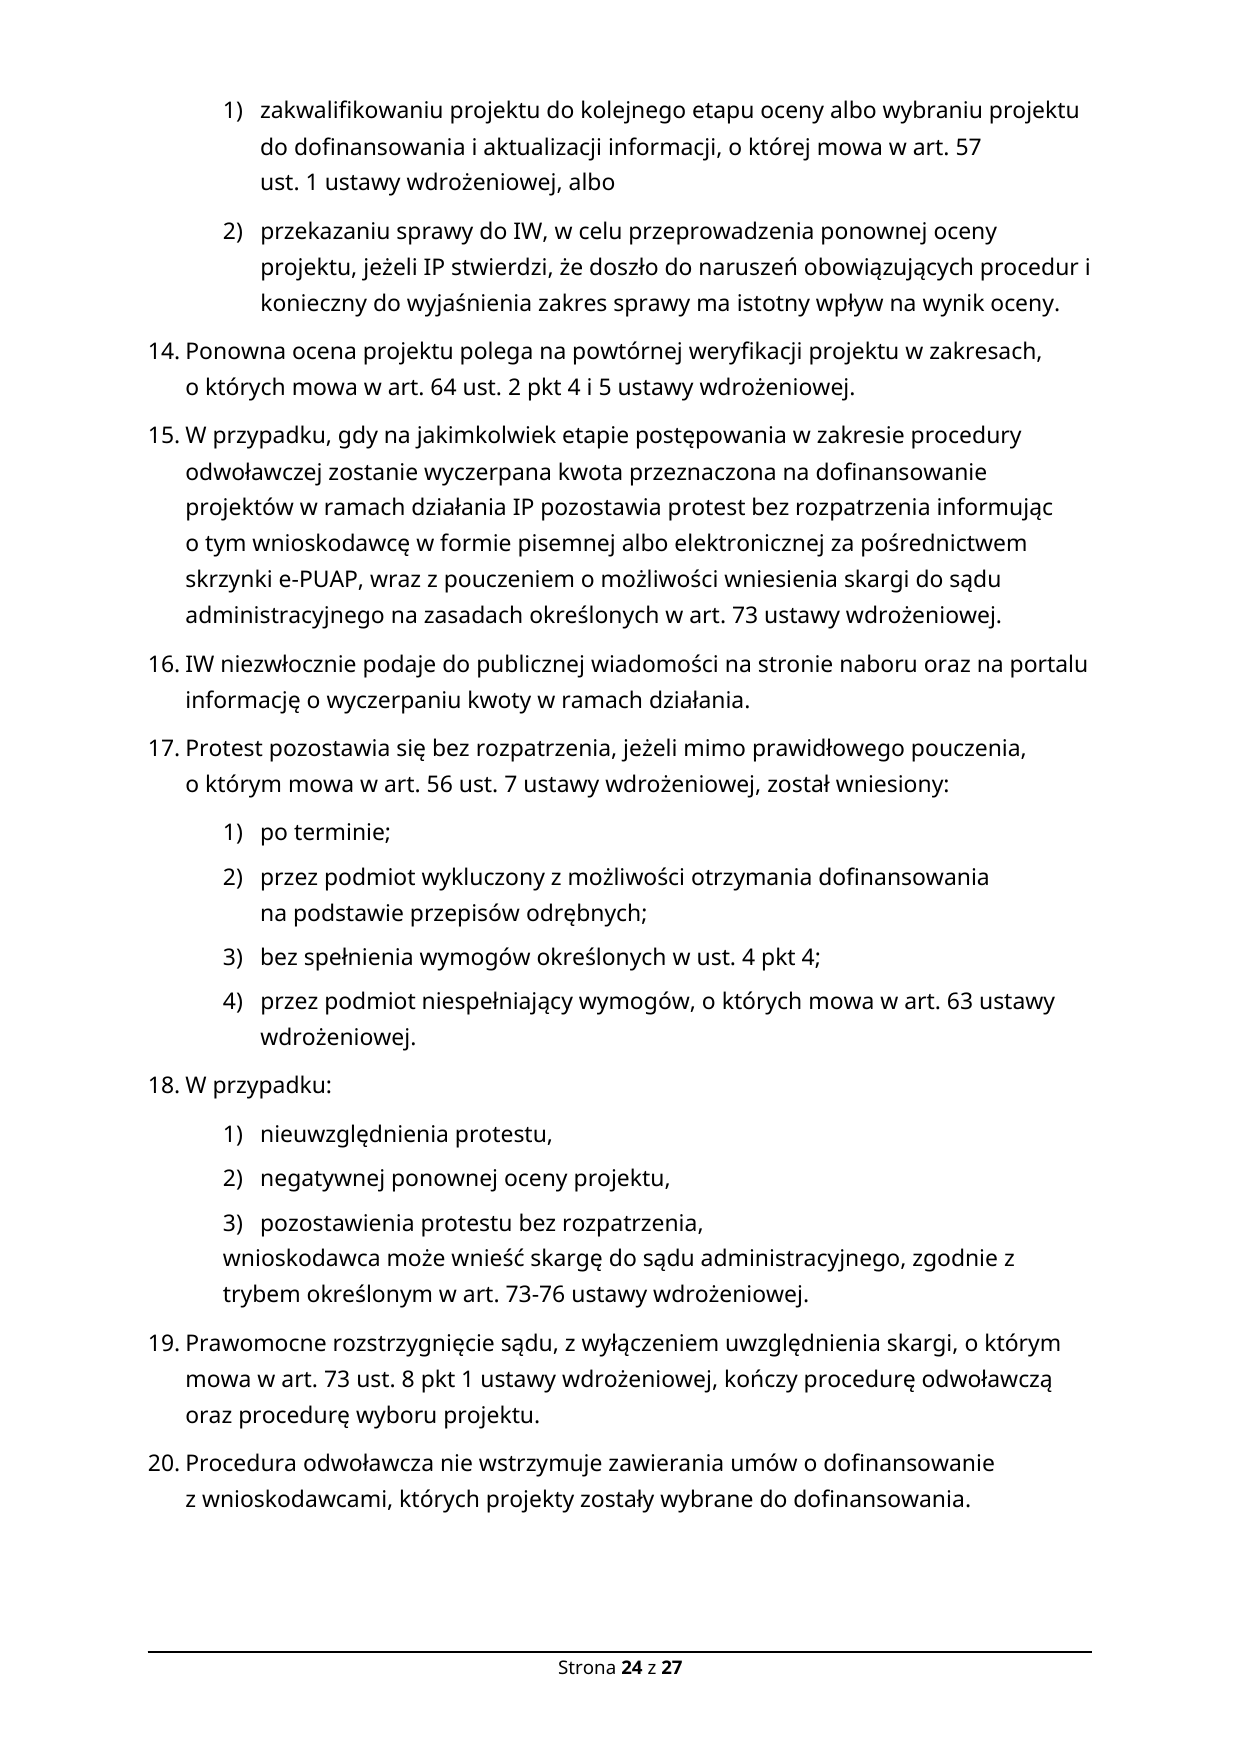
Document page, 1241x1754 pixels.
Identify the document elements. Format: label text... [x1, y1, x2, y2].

list Protest pozostawia się bez rozpatrzenia, jeżeli mimo prawidłowego pouczenia, o którym mowa w art. 56 ust. 7 ustawy wdrożeniowej, został wniesiony: [148, 732, 1092, 799]
list przekazaniu sprawy do IW, w celu przeprowadzenia ponownej oceny projektu, jeżeli IP stwierdzi, że doszło do naruszeń obowiązujących procedur i konieczny do wyjaśnienia zakres sprawy ma istotny wpływ na wynik oceny. [223, 215, 1092, 318]
list po terminie; [223, 816, 1092, 848]
list zakwalifikowaniu projektu do kolejnego etapu oceny albo wybraniu projektu do dofinansowania i aktualizacji informacji, o której mowa w art. 57 ust. 1 ustawy wdrożeniowej, albo [223, 94, 1092, 198]
list IW niezwłocznie podaje do publicznej wiadomości na stronie naboru oraz na portalu informację o wyczerpaniu kwoty w ramach działania. [148, 648, 1092, 715]
list bez spełnienia wymogów określonych w ust. 4 pkt 4; [223, 941, 1092, 972]
list nieuwzględnienia protestu, [223, 1118, 1092, 1149]
list pozostawienia protestu bez rozpatrzenia, [223, 1206, 1092, 1238]
list negatywnej ponownej oceny projektu, [223, 1162, 1092, 1193]
list przez podmiot wykluczony z możliwości otrzymania dofinansowania na podstawie przepisów odrębnych; [223, 861, 1092, 928]
text wnioskodawca może wnieść skargę do sądu administracyjnego, zgodnie z trybem określonym w art. 73-76 ustawy wdrożeniowej. [223, 1242, 1092, 1309]
list przez podmiot niespełniający wymogów, o których mowa w art. 63 ustawy wdrożeniowej. [223, 985, 1092, 1052]
list W przypadku: [148, 1069, 1092, 1101]
list Ponowna ocena projektu polega na powtórnej weryfikacji projektu w zakresach, o których mowa w art. 64 ust. 2 pkt 4 i 5 ustawy wdrożeniowej. [148, 335, 1092, 402]
list Prawomocne rozstrzygnięcie sądu, z wyłączeniem uwzględnienia skargi, o którym mowa w art. 73 ust. 8 pkt 1 ustawy wdrożeniowej, kończy procedurę odwoławczą oraz procedurę wyboru projektu. [148, 1327, 1092, 1430]
list W przypadku, gdy na jakimkolwiek etapie postępowania w zakresie procedury odwoławczej zostanie wyczerpana kwota przeznaczona na dofinansowanie projektów w ramach działania IP pozostawia protest bez rozpatrzenia informując o tym wnioskodawcę w formie pisemnej albo elektronicznej za pośrednictwem skrzynki e-PUAP, wraz z pouczeniem o możliwości wniesienia skargi do sądu administracyjnego na zasadach określonych w art. 73 ustawy wdrożeniowej. [148, 419, 1092, 630]
list Procedura odwoławcza nie wstrzymuje zawierania umów o dofinansowanie z wnioskodawcami, których projekty zostały wybrane do dofinansowania. [148, 1447, 1092, 1514]
